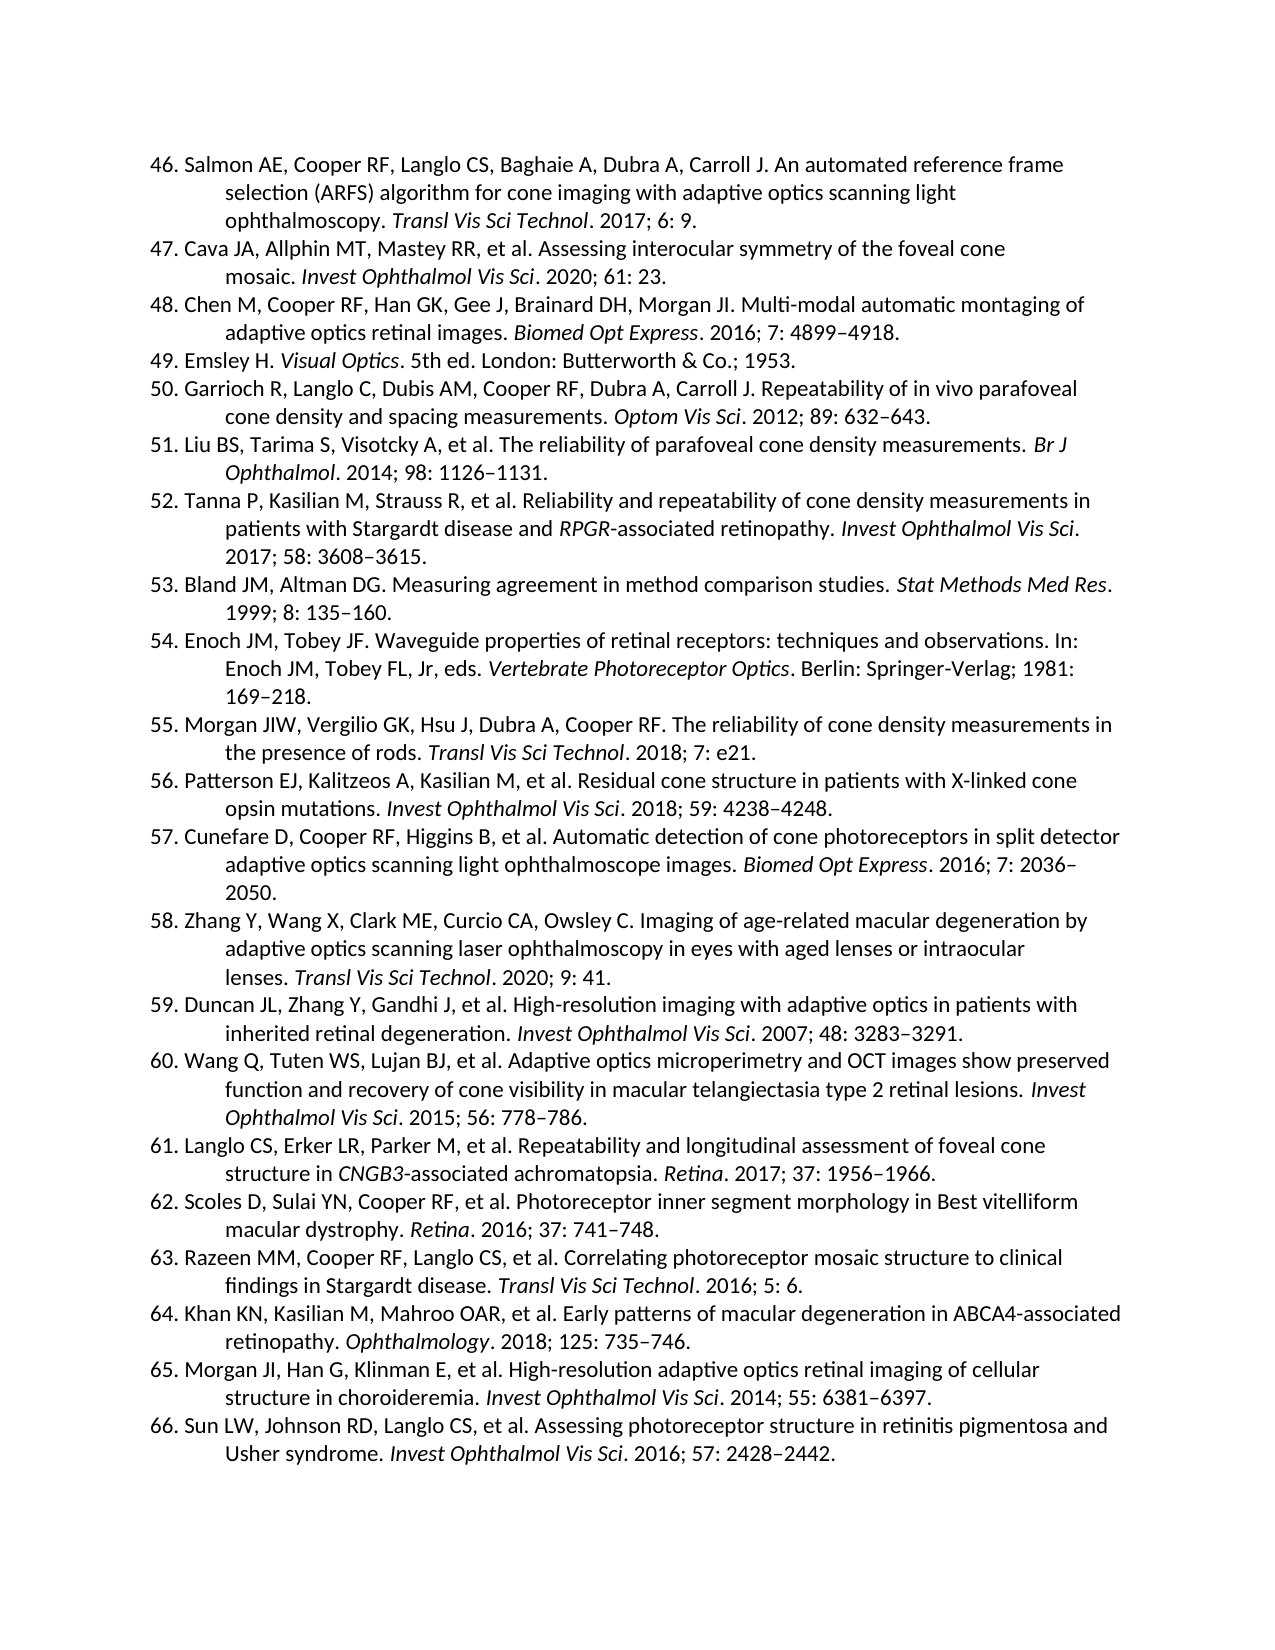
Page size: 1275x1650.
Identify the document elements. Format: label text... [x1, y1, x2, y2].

text 55. Morgan JIW, Vergilio GK, Hsu J, Dubra A, Cooper RF. The reliability of cone density measurements in the presence of rods. Transl Vis Sci Technol. 2018; 7: e21. [150, 710, 1125, 766]
text 56. Patterson EJ, Kalitzeos A, Kasilian M, et al. Residual cone structure in patients with X-linked cone opsin mutations. Invest Ophthalmol Vis Sci. 2018; 59: 4238–4248. [150, 766, 1125, 822]
text 54. Enoch JM, Tobey JF. Waveguide properties of retinal receptors: techniques and observations. In: Enoch JM, Tobey FL, Jr, eds. Vertebrate Photoreceptor Optics. Berlin: Springer-Verlag; 1981: 169–218. [150, 626, 1125, 710]
text 63. Razeen MM, Cooper RF, Langlo CS, et al. Correlating photoreceptor mosaic structure to clinical findings in Stargardt disease. Transl Vis Sci Technol. 2016; 5: 6. [150, 1243, 1125, 1299]
text 53. Bland JM, Altman DG. Measuring agreement in method comparison studies. Stat Methods Med Res. 1999; 8: 135–160. [150, 570, 1125, 626]
text 64. Khan KN, Kasilian M, Mahroo OAR, et al. Early patterns of macular degeneration in ABCA4-associated retinopathy. Ophthalmology. 2018; 125: 735–746. [150, 1299, 1125, 1355]
text 59. Duncan JL, Zhang Y, Gandhi J, et al. High-resolution imaging with adaptive optics in patients with inherited retinal degeneration. Invest Ophthalmol Vis Sci. 2007; 48: 3283–3291. [150, 991, 1125, 1047]
text 60. Wang Q, Tuten WS, Lujan BJ, et al. Adaptive optics microperimetry and OCT images show preserved function and recovery of cone visibility in macular telangiectasia type 2 retinal lesions. Invest Ophthalmol Vis Sci. 2015; 56: 778–786. [150, 1047, 1125, 1131]
text 57. Cunefare D, Cooper RF, Higgins B, et al. Automatic detection of cone photoreceptors in split detector adaptive optics scanning light ophthalmoscope images. Biomed Opt Express. 2016; 7: 2036–2050. [150, 822, 1125, 907]
text 52. Tanna P, Kasilian M, Strauss R, et al. Reliability and repeatability of cone density measurements in patients with Stargardt disease and RPGR-associated retinopathy. Invest Ophthalmol Vis Sci. 2017; 58: 3608–3615. [150, 486, 1125, 570]
text 48. Chen M, Cooper RF, Han GK, Gee J, Brainard DH, Morgan JI. Multi-modal automatic montaging of adaptive optics retinal images. Biomed Opt Express. 2016; 7: 4899–4918. [150, 290, 1125, 346]
text 58. Zhang Y, Wang X, Clark ME, Curcio CA, Owsley C. Imaging of age-related macular degeneration by adaptive optics scanning laser ophthalmoscopy in eyes with aged lenses or intraocular lenses. Transl Vis Sci Technol. 2020; 9: 41. [150, 907, 1125, 991]
text 61. Langlo CS, Erker LR, Parker M, et al. Repeatability and longitudinal assessment of foveal cone structure in CNGB3-associated achromatopsia. Retina. 2017; 37: 1956–1966. [150, 1131, 1125, 1187]
text 47. Cava JA, Allphin MT, Mastey RR, et al. Assessing interocular symmetry of the foveal cone mosaic. Invest Ophthalmol Vis Sci. 2020; 61: 23. [150, 234, 1125, 290]
text 62. Scoles D, Sulai YN, Cooper RF, et al. Photoreceptor inner segment morphology in Best vitelliform macular dystrophy. Retina. 2016; 37: 741–748. [150, 1187, 1125, 1243]
text 51. Liu BS, Tarima S, Visotcky A, et al. The reliability of parafoveal cone density measurements. Br J Ophthalmol. 2014; 98: 1126–1131. [150, 430, 1125, 486]
text 65. Morgan JI, Han G, Klinman E, et al. High-resolution adaptive optics retinal imaging of cellular structure in choroideremia. Invest Ophthalmol Vis Sci. 2014; 55: 6381–6397. [150, 1355, 1125, 1411]
text 46. Salmon AE, Cooper RF, Langlo CS, Baghaie A, Dubra A, Carroll J. An automated reference frame selection (ARFS) algorithm for cone imaging with adaptive optics scanning light ophthalmoscopy. Transl Vis Sci Technol. 2017; 6: 9. [150, 150, 1125, 234]
text 66. Sun LW, Johnson RD, Langlo CS, et al. Assessing photoreceptor structure in retinitis pigmentosa and Usher syndrome. Invest Ophthalmol Vis Sci. 2016; 57: 2428–2442. [150, 1411, 1125, 1467]
text 49. Emsley H. Visual Optics. 5th ed. London: Butterworth & Co.; 1953. [150, 346, 1125, 374]
text 50. Garrioch R, Langlo C, Dubis AM, Cooper RF, Dubra A, Carroll J. Repeatability of in vivo parafoveal cone density and spacing measurements. Optom Vis Sci. 2012; 89: 632–643. [150, 374, 1125, 430]
